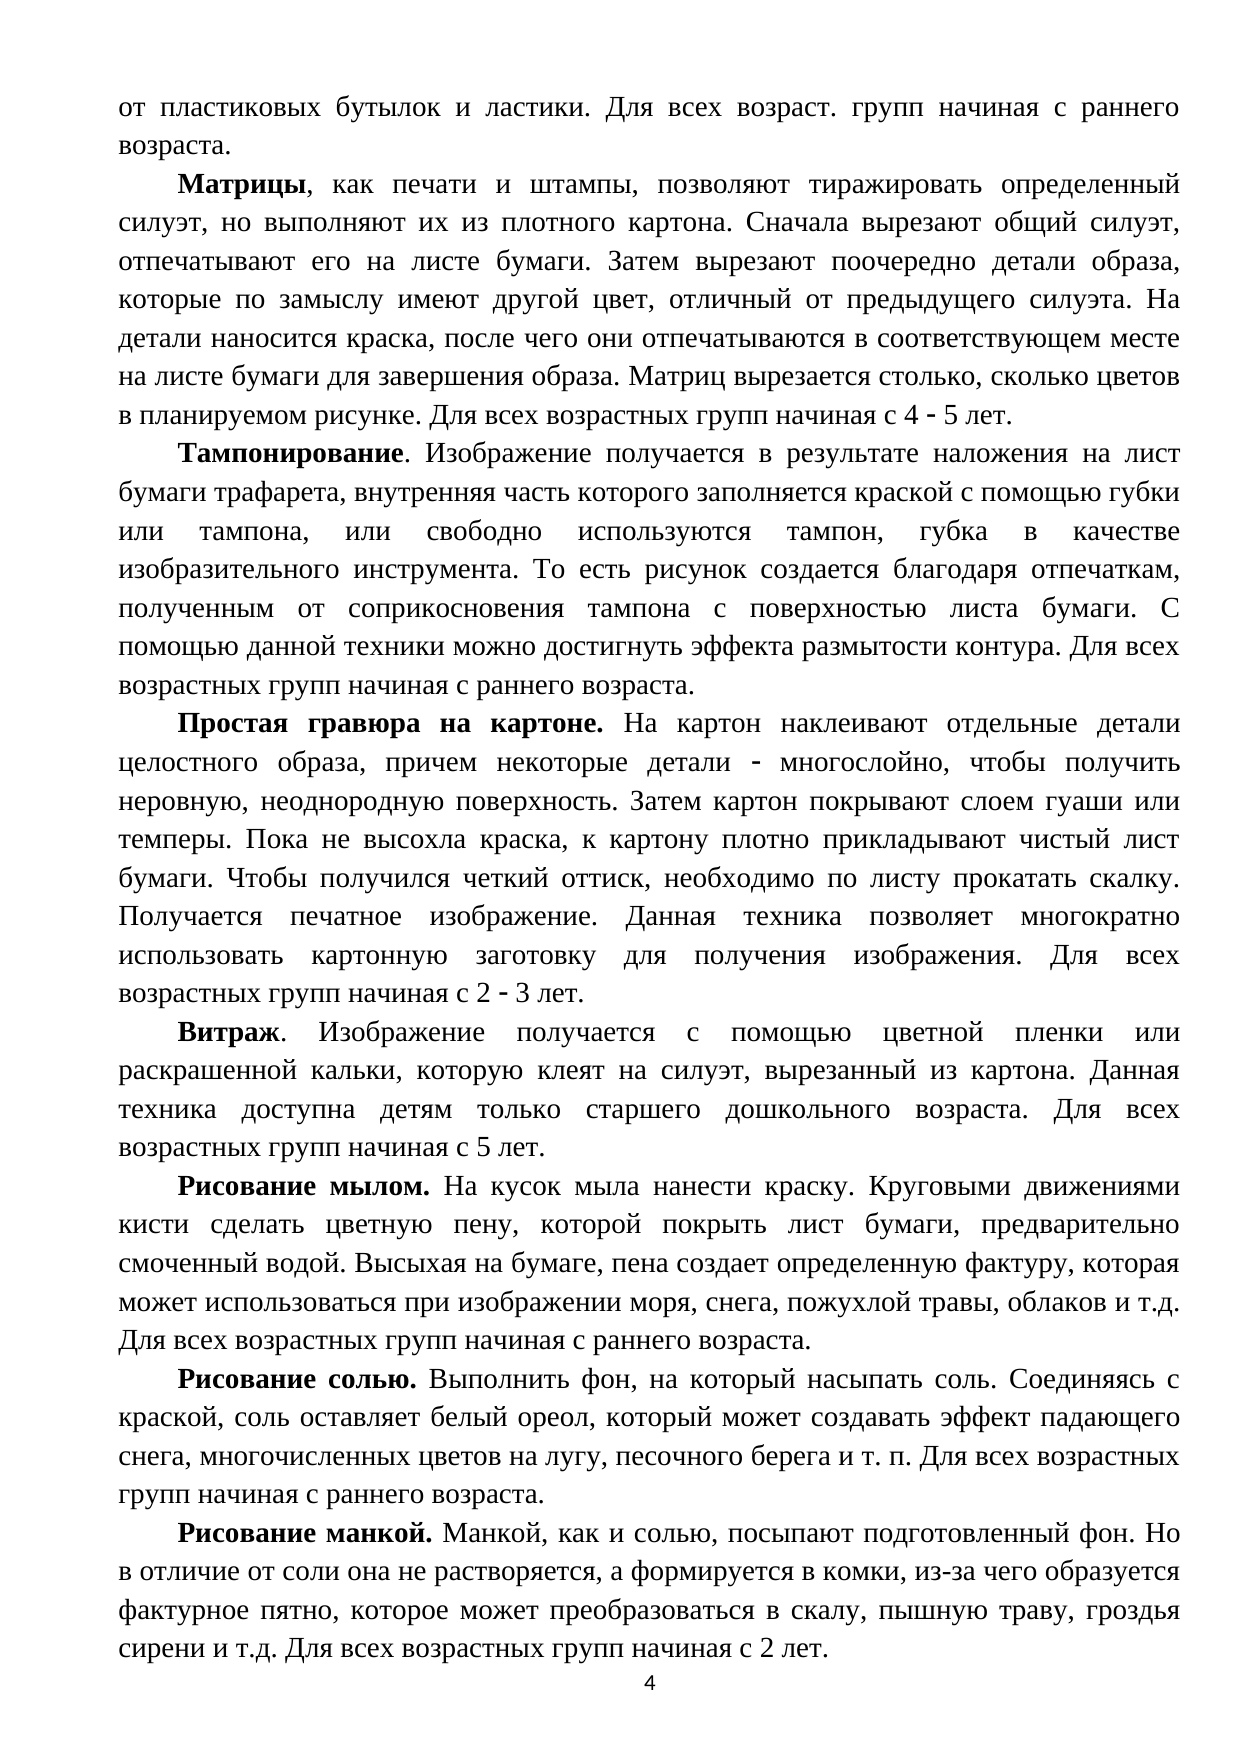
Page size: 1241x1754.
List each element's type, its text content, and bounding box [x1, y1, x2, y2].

text Матрицы, как печати и штампы, позволяют тиражировать определенный силуэт, но выполняют их из плотного картона. Сначала вырезают общий силуэт, отпечатывают его на листе бумаги. Затем вырезают поочередно детали образа, которые по замыслу имеют другой цвет, отличный от предыдущего силуэта. На детали наносится краска, после чего они отпечатываются в соответствующем месте на листе бумаги для завершения образа. Матриц вырезается столько, сколько цветов в планируемом рисунке. Для всех возрастных групп начиная с 4 5 лет. [118, 166, 1181, 431]
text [118, 89, 1181, 161]
text Рисование солью. Выполнить фон, на который насыпать соль. Соединяясь с краской, соль оставляет белый ореол, который может создавать эффект падающего снега, многочисленных цветов на лугу, песочного берега и т. п. Для всех возрастных групп начиная с раннего возраста. [118, 1361, 1181, 1510]
text Простая гравюра на картоне. На картон наклеивают отдельные детали целостного образа, причем некоторые детали многослойно, чтобы получить неровную, неоднородную поверхность. Затем картон покрывают слоем гуаши или темперы. Пока не высохла краска, к картону плотно прикладывают чистый лист бумаги. Чтобы получился четкий оттиск, необходимо по листу прокатать скалку. Получается печатное изображение. Данная техника позволяет многократно использовать картонную заготовку для получения изображения. Для всех возрастных групп начиная с 2 3 лет. [118, 705, 1181, 1009]
text Рисование манкой. Манкой, как и солью, посыпают подготовленный фон. Но в отличие от соли она не растворяется, а формируется в комки, из-за чего образуется фактурное пятно, которое может преобразоваться в скалу, пышную траву, гроздья сирени и т.д. Для всех возрастных групп начиная с 2 лет. [118, 1515, 1181, 1664]
text Рисование мылом. На кусок мыла нанести краску. Круговыми движениями кисти сделать цветную пену, которой покрыть лист бумаги, предварительно смоченный водой. Высыхая на бумаге, пена создает определенную фактуру, которая может использоваться при изображении моря, снега, пожухлой травы, облаков и т.д. Для всех возрастных групп начиная с раннего возраста. [118, 1168, 1181, 1356]
text Витраж. Изображение получается с помощью цветной пленки или раскрашенной кальки, которую клеят на силуэт, вырезанный из картона. Данная техника доступна детям только старшего дошкольного возраста. Для всех возрастных групп начиная с 5 лет. [118, 1014, 1181, 1163]
text Тампонирование. Изображение получается в результате наложения на лист бумаги трафарета, внутренняя часть которого заполняется краской с помощью губки или тампона, или свободно используются тампон, губка в качестве изобразительного инструмента. То есть рисунок создается благодаря отпечаткам, полученным от соприкосновения тампона с поверхностью листа бумаги. С помощью данной техники можно достигнуть эффекта размытости контура. Для всех возрастных групп начиная с раннего возраста. [118, 436, 1181, 700]
